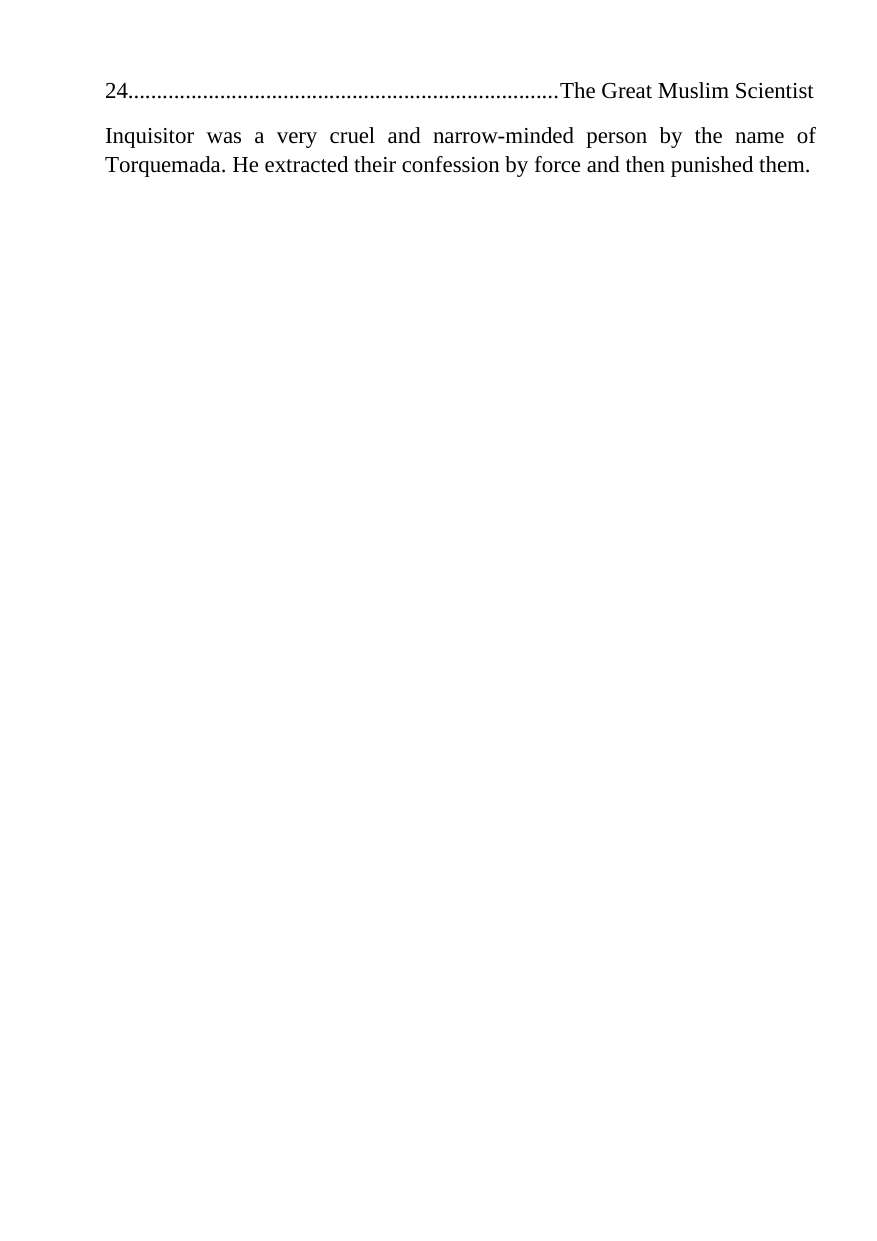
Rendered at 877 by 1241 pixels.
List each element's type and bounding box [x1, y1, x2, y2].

text [105, 120, 817, 178]
